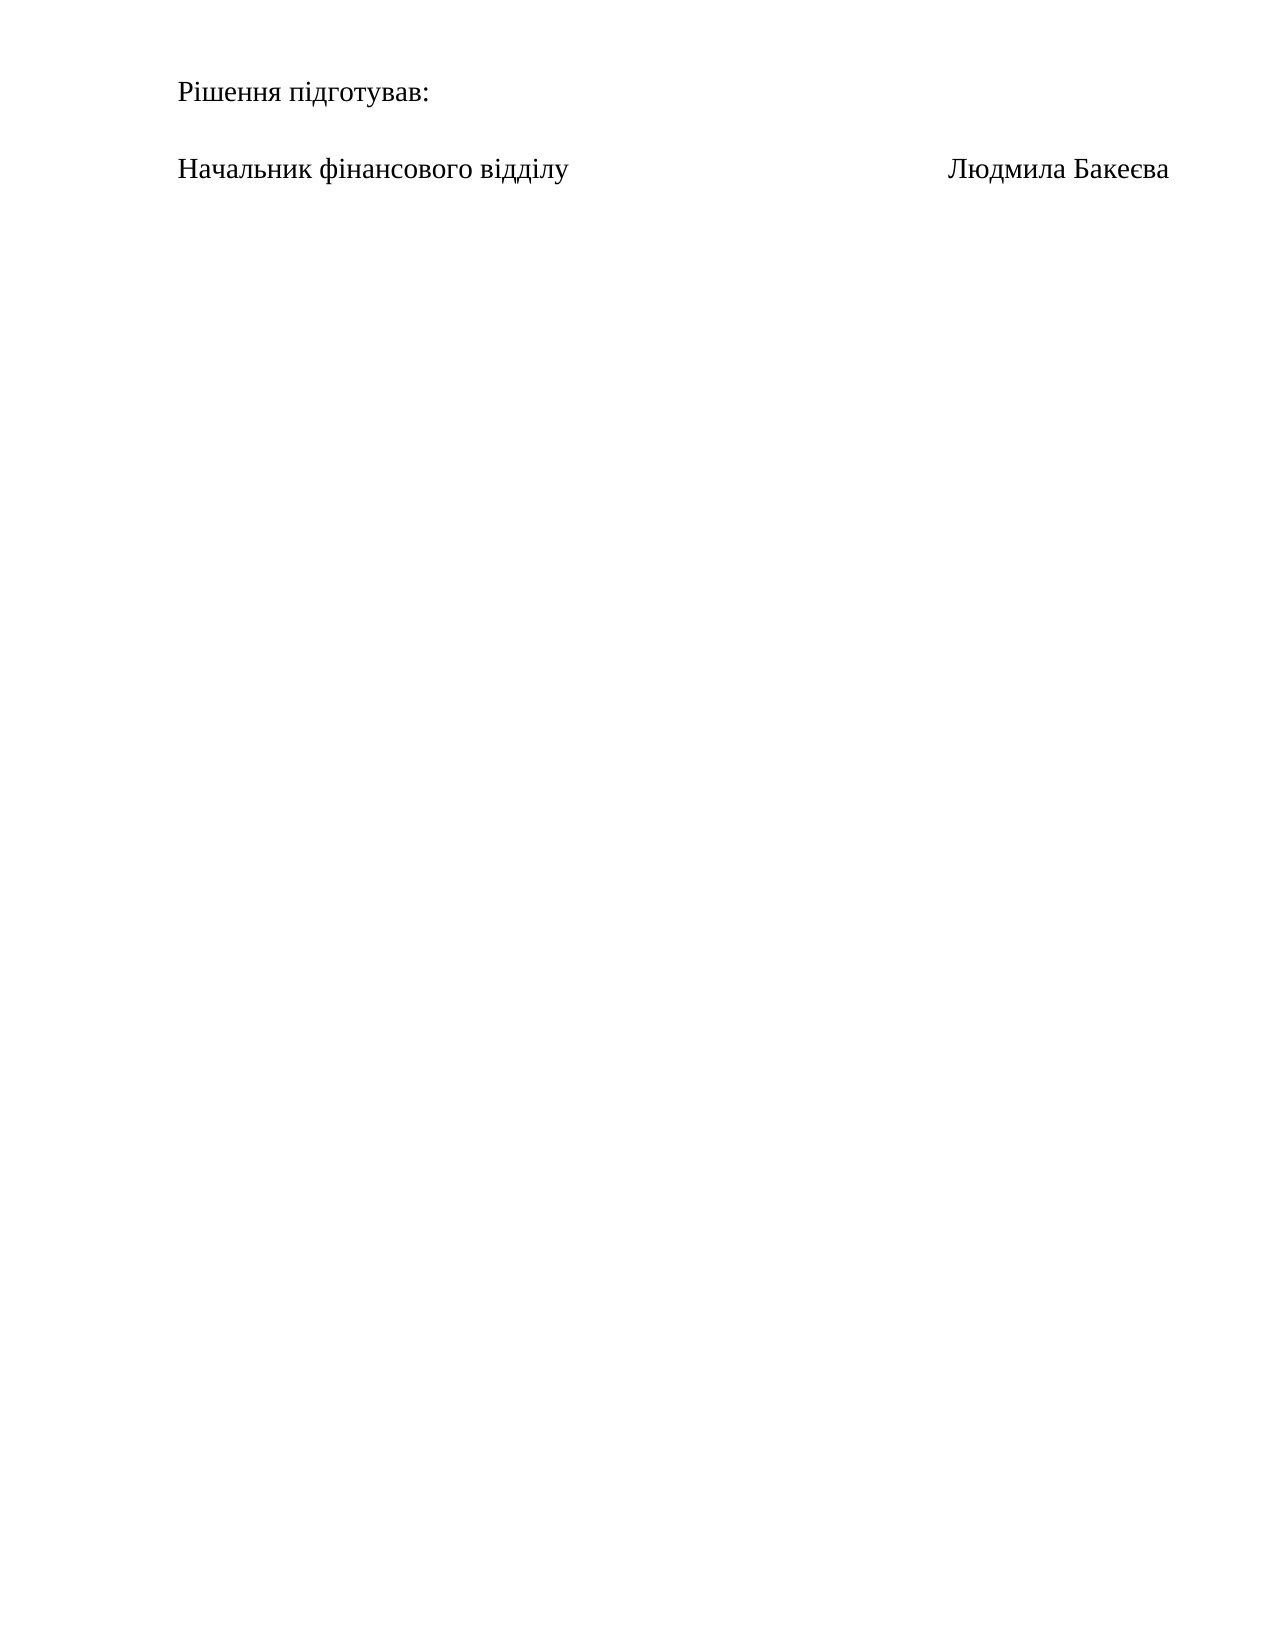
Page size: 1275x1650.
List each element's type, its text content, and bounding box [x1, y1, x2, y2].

text Рішення підготував: [177, 74, 1186, 107]
text Начальник фінансового відділу Людмила Бакеєва [177, 151, 1186, 184]
